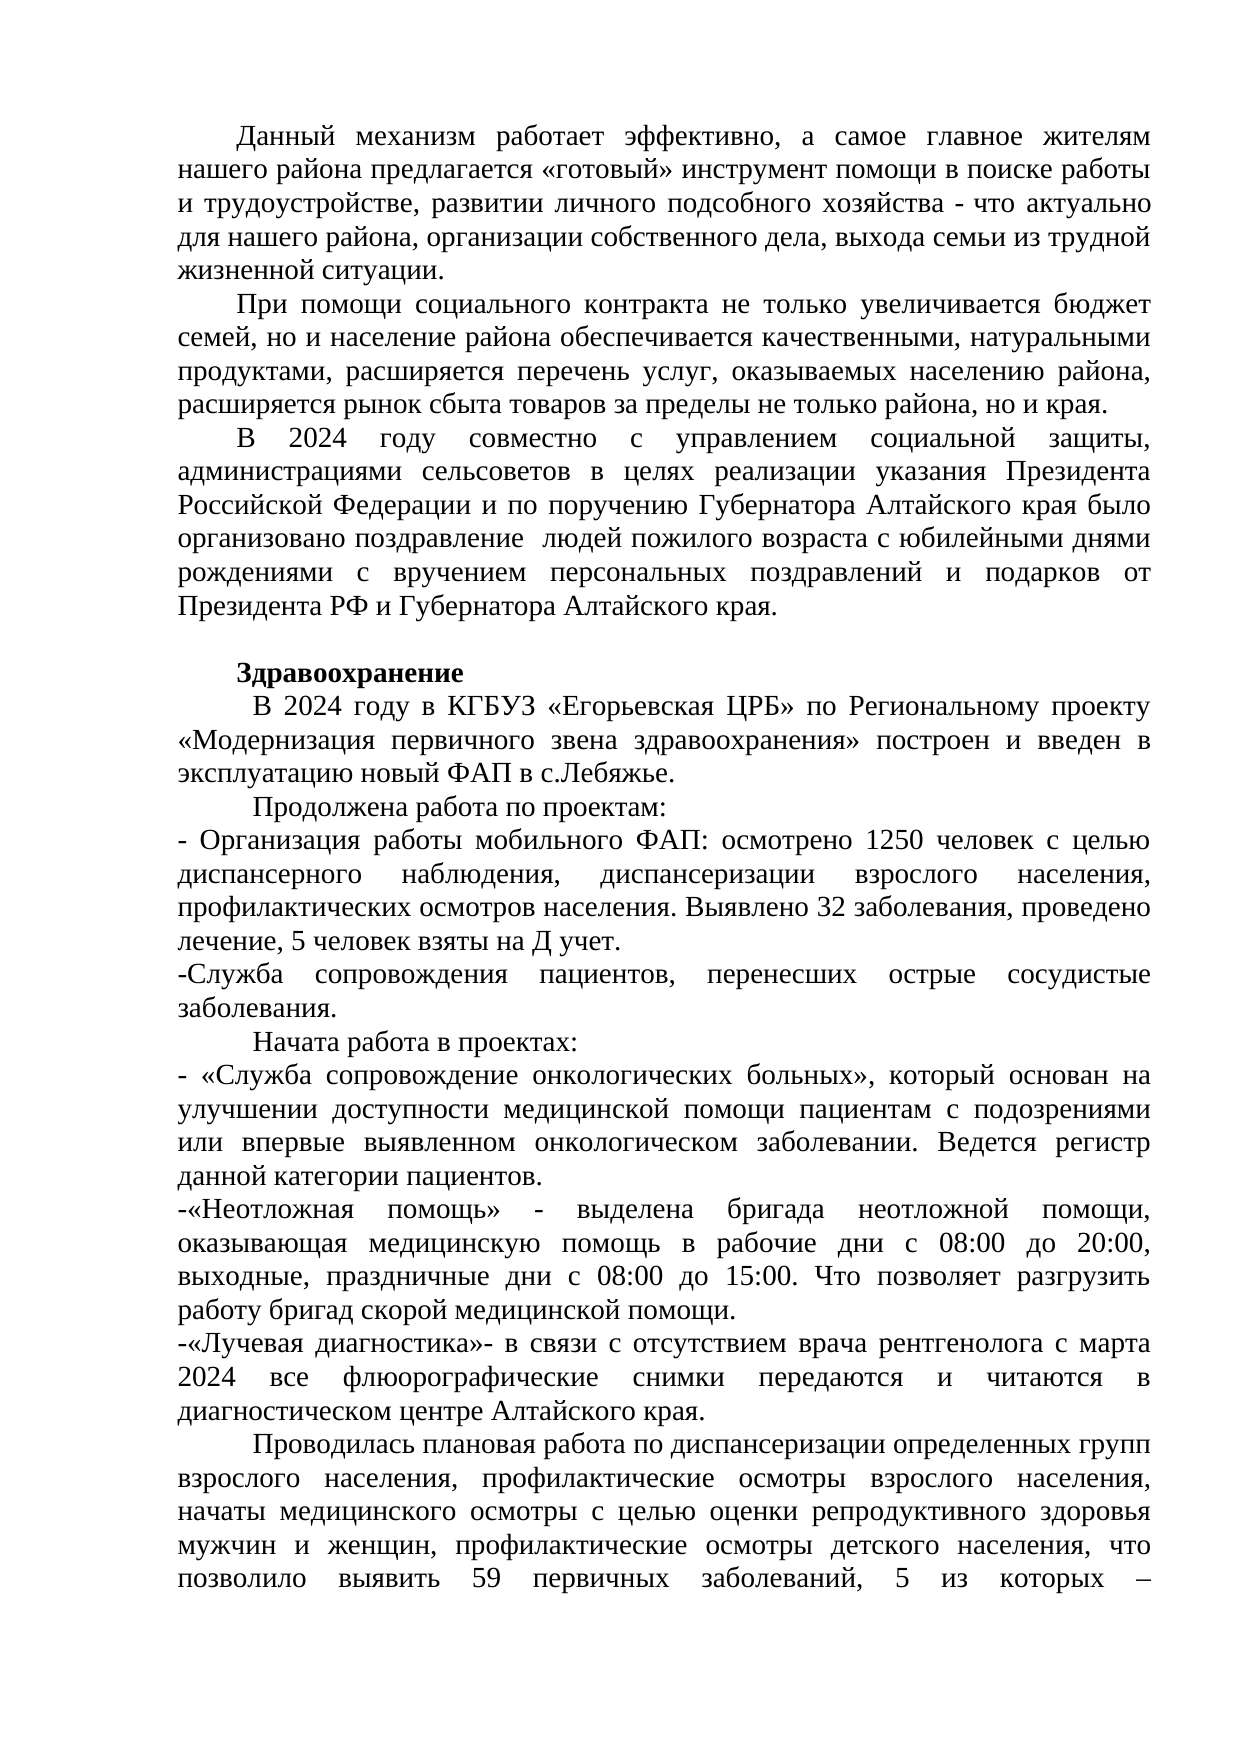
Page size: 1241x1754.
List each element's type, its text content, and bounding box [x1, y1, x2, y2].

text В 2024 году совместно с управлением социальной защиты, администрациями сельсоветов в целях реализации указания Президента Российской Федерации и по поручению Губернатора Алтайского края было организовано поздравление людей пожилого возраста с юбилейными днями рождениями с вручением персональных поздравлений и подарков от Президента РФ и Губернатора Алтайского края. [177, 420, 1152, 621]
text При помощи социального контракта не только увеличивается бюджет семей, но и население района обеспечивается качественными, натуральными продуктами, расширяется перечень услуг, оказываемых населению района, расширяется рынок сбыта товаров за пределы не только района, но и края. [177, 286, 1152, 420]
text Данный механизм работает эффективно, а самое главное жителям нашего района предлагается «готовый» инструмент помощи в поиске работы и трудоустройстве, развитии личного подсобного хозяйства - что актуально для нашего района, организации собственного дела, выхода семьи из трудной жизненной ситуации. [177, 118, 1152, 286]
text В 2024 году в КГБУЗ «Егорьевская ЦРБ» по Региональному проекту «Модернизация первичного звена здравоохранения» построен и введен в эксплуатацию новый ФАП в с.Лебяжье. [177, 688, 1152, 789]
text -«Неотложная помощь» - выделена бригада неотложной помощи, оказывающая медицинскую помощь в рабочие дни с 08:00 до 20:00, выходные, праздничные дни с 08:00 до 15:00. Что позволяет разгрузить работу бригад скорой медицинской помощи. [177, 1191, 1152, 1326]
text -Служба сопровождения пациентов, перенесших острые сосудистые заболевания. [177, 957, 1152, 1024]
text Продолжена работа по проектам: [177, 789, 1152, 822]
text -«Лучевая диагностика»- в связи с отсутствием врача рентгенолога с марта 2024 все флюорографические снимки передаются и читаются в диагностическом центре Алтайского края. [177, 1326, 1152, 1426]
text - «Служба сопровождение онкологических больных», который основан на улучшении доступности медицинской помощи пациентам с подозрениями или впервые выявленном онкологическом заболевании. Ведется регистр данной категории пациентов. [177, 1057, 1152, 1191]
text Здравоохранение [177, 655, 1152, 688]
text Начата работа в проектах: [177, 1024, 1152, 1057]
text - Организация работы мобильного ФАП: осмотрено 1250 человек с целью диспансерного наблюдения, диспансеризации взрослого населения, профилактических осмотров населения. Выявлено 32 заболевания, проведено лечение, 5 человек взяты на Д учет. [177, 822, 1152, 957]
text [177, 1426, 1152, 1594]
